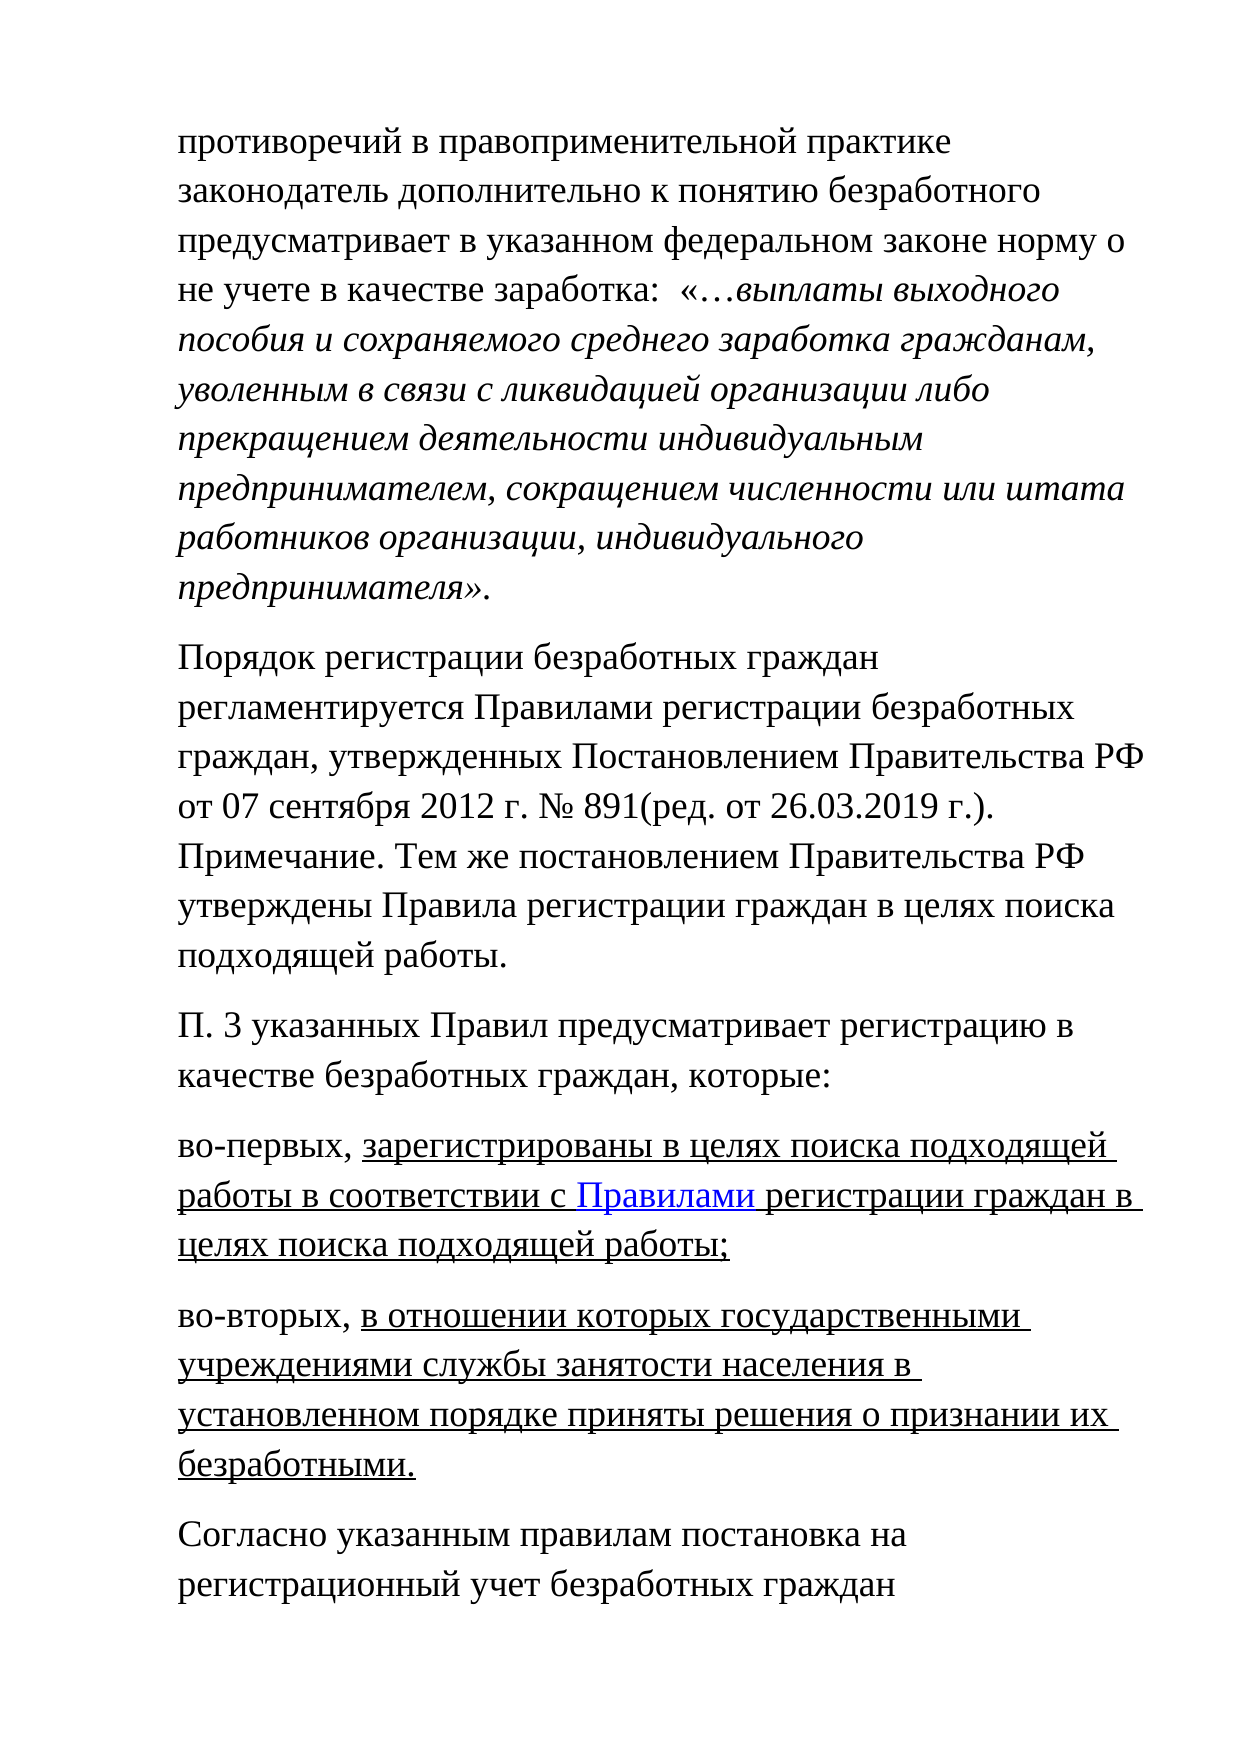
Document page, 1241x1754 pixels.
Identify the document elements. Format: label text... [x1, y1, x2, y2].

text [177, 118, 1152, 607]
text П. 3 указанных Правил предусматривает регистрацию в качестве безработных граждан, которые: [177, 1003, 1152, 1095]
text во-вторых, в отношении которых государственными учреждениями службы занятости населения в установленном порядке приняты решения о признании их безработными. [177, 1292, 1152, 1484]
text во-первых, зарегистрированы в целях поиска подходящей работы в соответствии с Правилами регистрации граждан в целях поиска подходящей работы; [177, 1123, 1152, 1265]
text Порядок регистрации безработных граждан регламентируется Правилами регистрации безработных граждан, утвержденных Постановлением Правительства РФ от 07 сентября 2012 г. № 891(ред. от 26.03.2019 г.). Примечание. Тем же постановлением Правительства РФ утверждены Правила регистрации граждан в целях поиска подходящей работы. [177, 635, 1152, 975]
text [177, 1511, 1152, 1604]
